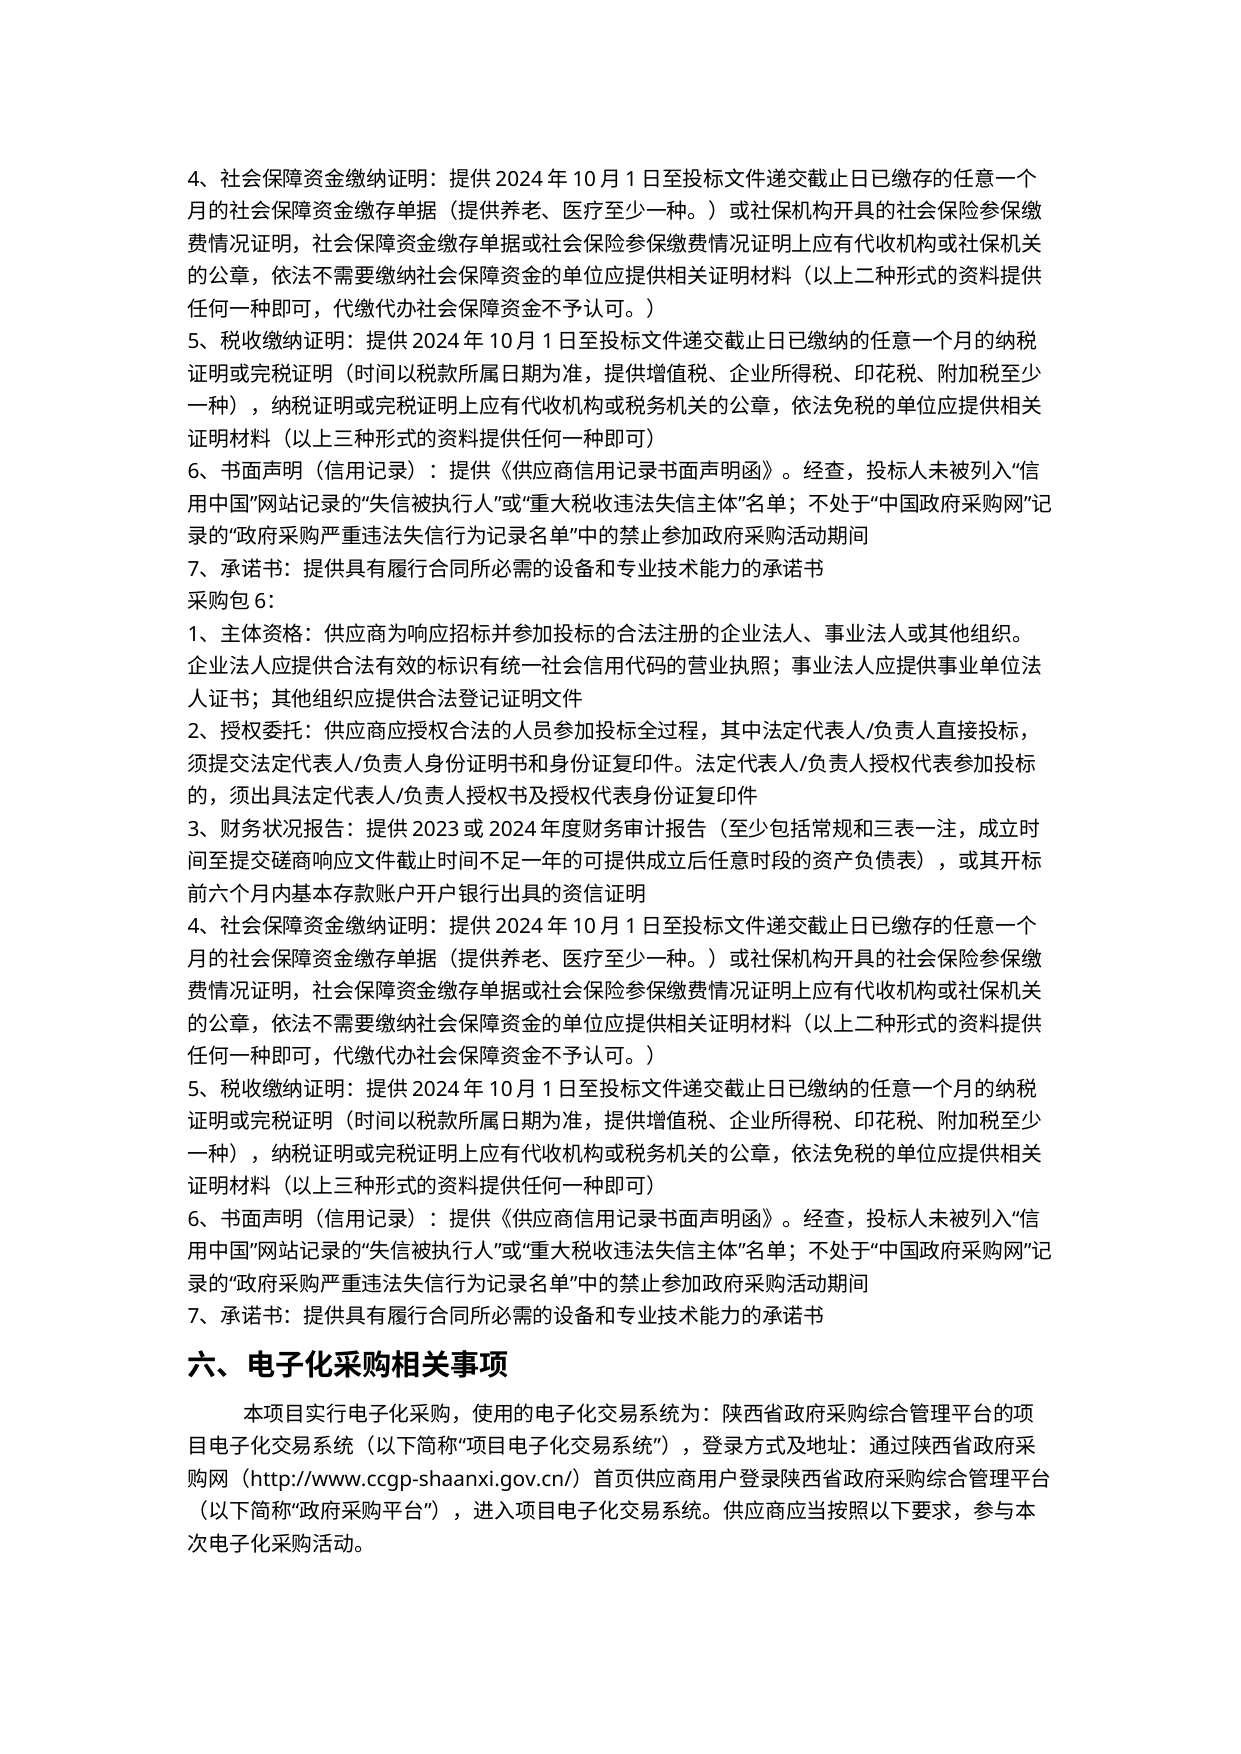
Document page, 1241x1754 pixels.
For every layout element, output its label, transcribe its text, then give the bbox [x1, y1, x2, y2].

text 本项目实行电子化采购，使用的电子化交易系统为：陕西省政府采购综合管理平台的项目电子化交易系统（以下简称“项目电子化交易系统”），登录方式及地址：通过陕西省政府采购网（http://www.ccgp-shaanxi.gov.cn/）首页供应商用户登录陕西省政府采购综合管理平台（以下简称“政府采购平台”），进入项目电子化交易系统。供应商应当按照以下要求，参与本次电子化采购活动。 [187, 1397, 1053, 1559]
text 1、主体资格：供应商为响应招标并参加投标的合法注册的企业法人、事业法人或其他组织。企业法人应提供合法有效的标识有统一社会信用代码的营业执照；事业法人应提供事业单位法人证书；其他组织应提供合法登记证明文件 [187, 617, 1053, 714]
text 4、社会保障资金缴纳证明：提供2024年10月1日至投标文件递交截止日已缴存的任意一个月的社会保障资金缴存单据（提供养老、医疗至少一种。）或社保机构开具的社会保险参保缴费情况证明，社会保障资金缴存单据或社会保险参保缴费情况证明上应有代收机构或社保机关的公章，依法不需要缴纳社会保障资金的单位应提供相关证明材料（以上二种形式的资料提供任何一种即可，代缴代办社会保障资金不予认可。） [187, 162, 1053, 324]
text 3、财务状况报告：提供2023或2024年度财务审计报告（至少包括常规和三表一注，成立时间至提交磋商响应文件截止时间不足一年的可提供成立后任意时段的资产负债表），或其开标前六个月内基本存款账户开户银行出具的资信证明 [187, 812, 1053, 909]
text 7、承诺书：提供具有履行合同所必需的设备和专业技术能力的承诺书 [187, 1299, 1053, 1332]
text 2、授权委托：供应商应授权合法的人员参加投标全过程，其中法定代表人/负责人直接投标，须提交法定代表人/负责人身份证明书和身份证复印件。法定代表人/负责人授权代表参加投标的，须出具法定代表人/负责人授权书及授权代表身份证复印件 [187, 714, 1053, 812]
text 4、社会保障资金缴纳证明：提供2024年10月1日至投标文件递交截止日已缴存的任意一个月的社会保障资金缴存单据（提供养老、医疗至少一种。）或社保机构开具的社会保险参保缴费情况证明，社会保障资金缴存单据或社会保险参保缴费情况证明上应有代收机构或社保机关的公章，依法不需要缴纳社会保障资金的单位应提供相关证明材料（以上二种形式的资料提供任何一种即可，代缴代办社会保障资金不予认可。） [187, 909, 1053, 1072]
text 6、书面声明（信用记录）：提供《供应商信用记录书面声明函》。经查，投标人未被列入“信用中国”网站记录的“失信被执行人”或“重大税收违法失信主体”名单；不处于“中国政府采购网”记录的“政府采购严重违法失信行为记录名单”中的禁止参加政府采购活动期间 [187, 1202, 1053, 1299]
text 5、税收缴纳证明：提供2024年10月1日至投标文件递交截止日已缴纳的任意一个月的纳税证明或完税证明（时间以税款所属日期为准，提供增值税、企业所得税、印花税、附加税至少一种），纳税证明或完税证明上应有代收机构或税务机关的公章，依法免税的单位应提供相关证明材料（以上三种形式的资料提供任何一种即可） [187, 324, 1053, 454]
text 采购包6： [187, 584, 1053, 617]
text 5、税收缴纳证明：提供2024年10月1日至投标文件递交截止日已缴纳的任意一个月的纳税证明或完税证明（时间以税款所属日期为准，提供增值税、企业所得税、印花税、附加税至少一种），纳税证明或完税证明上应有代收机构或税务机关的公章，依法免税的单位应提供相关证明材料（以上三种形式的资料提供任何一种即可） [187, 1072, 1053, 1202]
text 六、电子化采购相关事项 [187, 1332, 1053, 1397]
text 6、书面声明（信用记录）：提供《供应商信用记录书面声明函》。经查，投标人未被列入“信用中国”网站记录的“失信被执行人”或“重大税收违法失信主体”名单；不处于“中国政府采购网”记录的“政府采购严重违法失信行为记录名单”中的禁止参加政府采购活动期间 [187, 454, 1053, 552]
text 7、承诺书：提供具有履行合同所必需的设备和专业技术能力的承诺书 [187, 552, 1053, 584]
